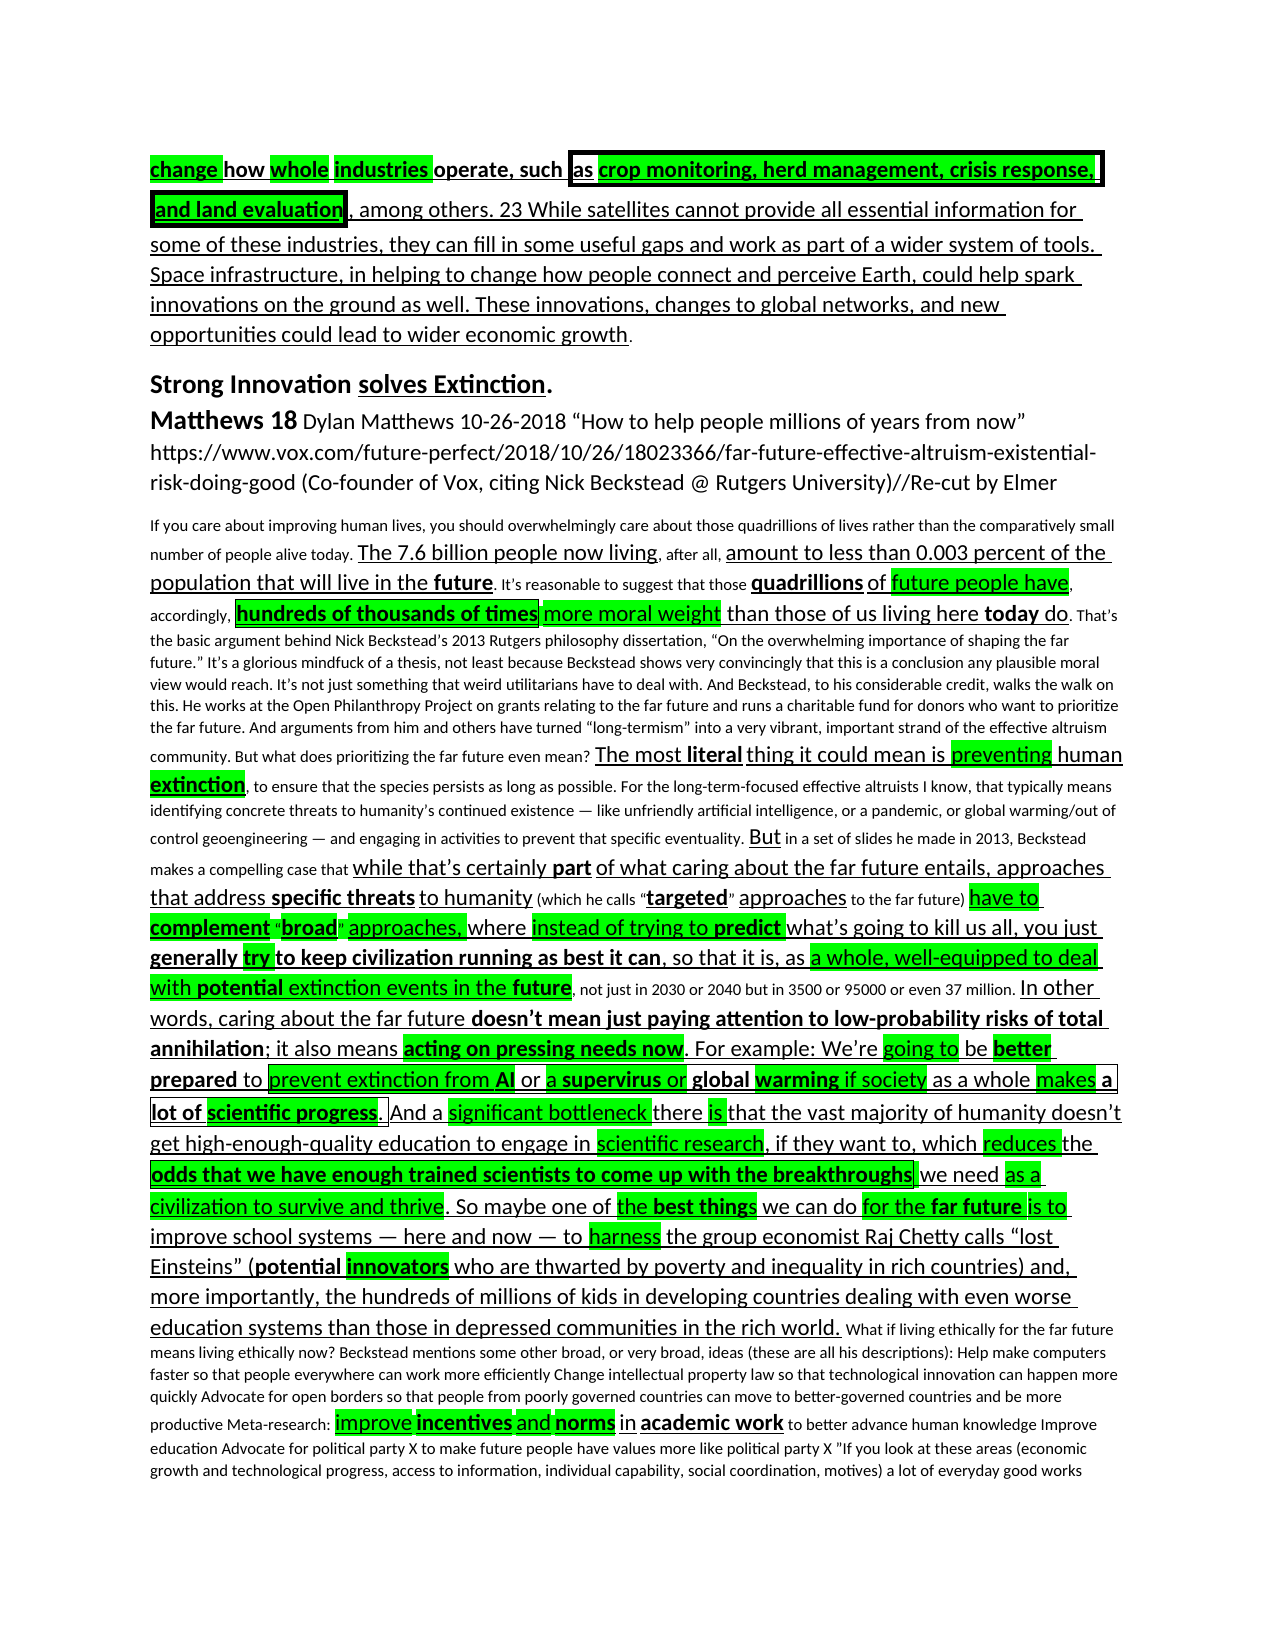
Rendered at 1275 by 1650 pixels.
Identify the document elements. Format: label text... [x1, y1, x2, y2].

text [150, 150, 1125, 348]
text Matthews 18 Dylan Matthews 10-26-2018 “How to help people millions of years from now” https://www.vox.com/future-perfect/2018/10/26/18023366/far-future-effective-altruism-existential-risk-doing-good (Co-founder of Vox, citing Nick Beckstead @ Rutgers University)//Re-cut by Elmer [150, 403, 1125, 496]
subtitle Strong Innovation solves Extinction. [150, 367, 1125, 400]
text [150, 515, 1125, 1480]
